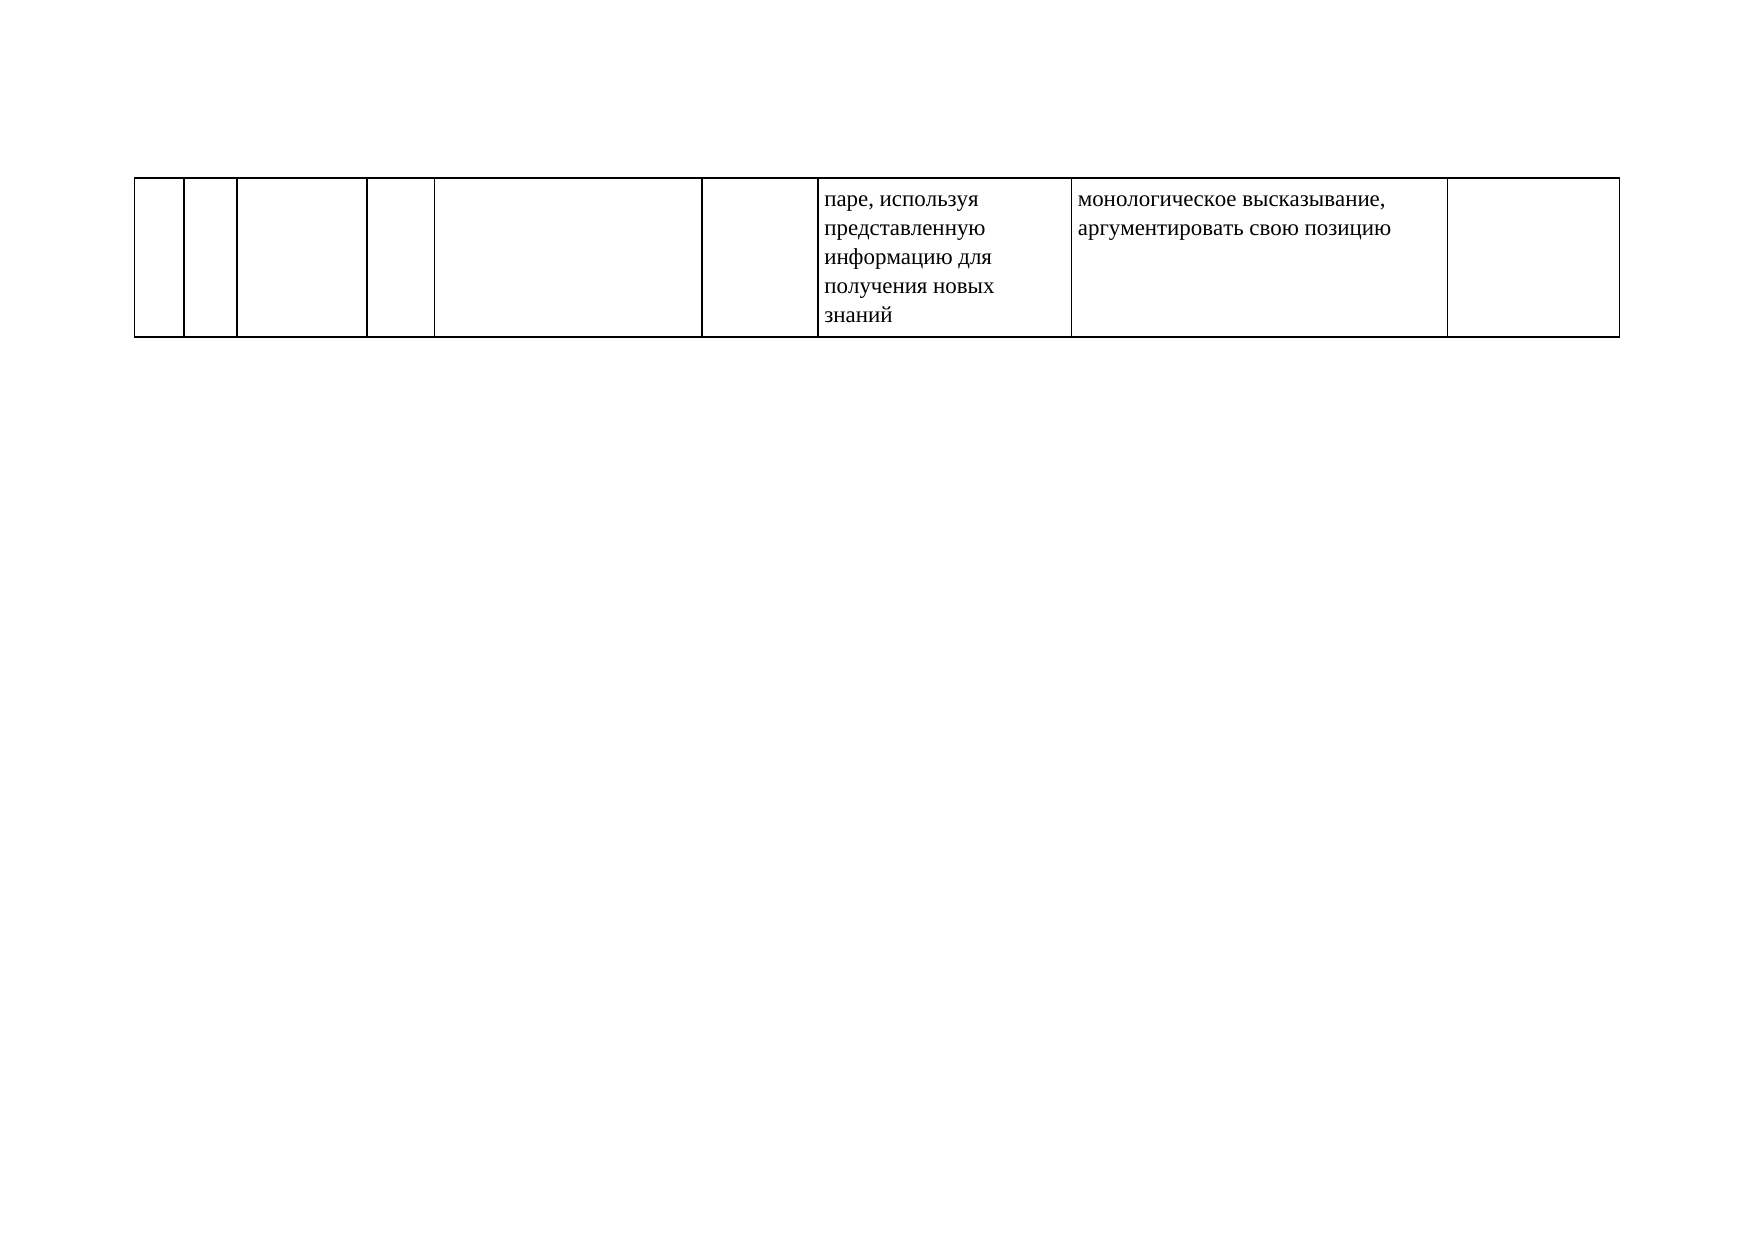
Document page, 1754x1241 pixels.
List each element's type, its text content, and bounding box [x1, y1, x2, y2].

table_cell [185, 179, 236, 336]
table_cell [238, 179, 366, 336]
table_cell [703, 179, 817, 336]
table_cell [1072, 179, 1447, 336]
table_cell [1448, 179, 1619, 336]
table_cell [435, 179, 701, 336]
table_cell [819, 179, 1071, 336]
table_cell 1 [368, 179, 434, 336]
table_cell 25 [135, 179, 183, 336]
